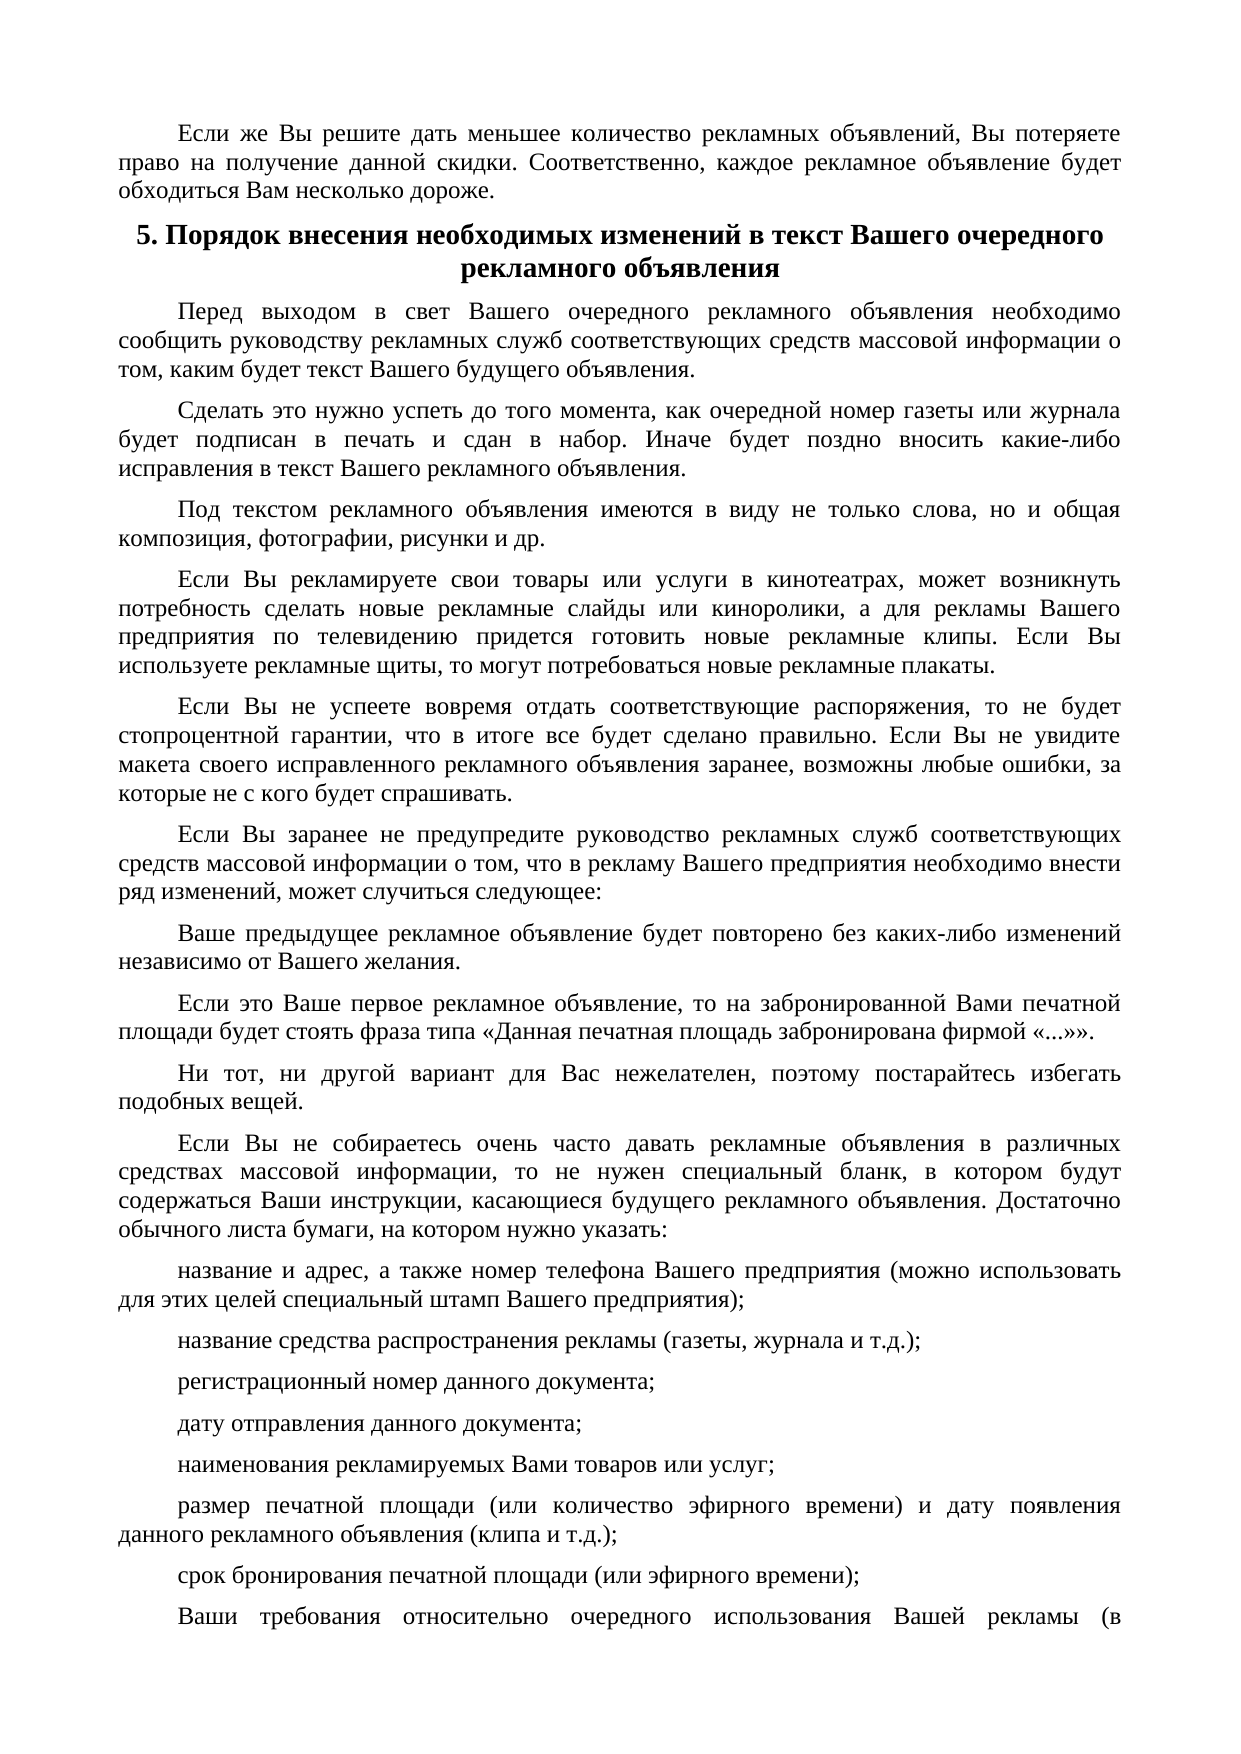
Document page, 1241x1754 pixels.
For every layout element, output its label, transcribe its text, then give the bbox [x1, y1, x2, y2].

text размер печатной площади (или количество эфирного времени) и дату появления данного рекламного объявления (клипа и т.д.); [118, 1490, 1122, 1548]
text Сделать это нужно успеть до того момента, как очередной номер газеты или журнала будет подписан в печать и сдан в набор. Иначе будет поздно вносить какие-либо исправления в текст Вашего рекламного объявления. [118, 395, 1122, 481]
text Ваше предыдущее рекламное объявление будет повторено без каких-либо изменений независимо от Вашего желания. [118, 918, 1122, 975]
text Если же Вы решите дать меньшее количество рекламных объявлений, Вы потеряете право на получение данной скидки. Соответственно, каждое рекламное объявление будет обходиться Вам несколько дороже. [118, 118, 1122, 204]
text Под текстом рекламного объявления имеются в виду не только слова, но и общая композиция, фотографии, рисунки и др. [118, 494, 1122, 551]
text 5. Порядок внесения необходимых изменений в текст Вашего очередного рекламного объявления [118, 217, 1122, 284]
text наименования рекламируемых Вами товаров или услуг; [118, 1449, 1122, 1478]
text регистрационный номер данного документа; [118, 1366, 1122, 1395]
text срок бронирования печатной площади (или эфирного времени); [118, 1560, 1122, 1589]
text Перед выходом в свет Вашего очередного рекламного объявления необходимо сообщить руководству рекламных служб соответствующих средств массовой информации о том, каким будет текст Вашего будущего объявления. [118, 296, 1122, 383]
text Ни тот, ни другой вариант для Вас нежелателен, поэтому постарайтесь избегать подобных вещей. [118, 1058, 1122, 1115]
text Если Вы не успеете вовремя отдать соответствующие распоряжения, то не будет стопроцентной гарантии, что в итоге все будет сделано правильно. Если Вы не увидите макета своего исправленного рекламного объявления заранее, возможны любые ошибки, за которые не с кого будет спрашивать. [118, 691, 1122, 806]
text Если Вы рекламируете свои товары или услуги в кинотеатрах, может возникнуть потребность сделать новые рекламные слайды или киноролики, а для рекламы Вашего предприятия по телевидению придется готовить новые рекламные клипы. Если Вы используете рекламные щиты, то могут потребоваться новые рекламные плакаты. [118, 564, 1122, 679]
text Если Вы не собираетесь очень часто давать рекламные объявления в различных средствах массовой информации, то не нужен специальный бланк, в котором будут содержаться Ваши инструкции, касающиеся будущего рекламного объявления. Достаточно обычного листа бумаги, на котором нужно указать: [118, 1128, 1122, 1243]
text название средства распространения рекламы (газеты, журнала и т.д.); [118, 1325, 1122, 1354]
text Если Вы заранее не предупредите руководство рекламных служб соответствующих средств массовой информации о том, что в рекламу Вашего предприятия необходимо внести ряд изменений, может случиться следующее: [118, 819, 1122, 905]
text дату отправления данного документа; [118, 1408, 1122, 1436]
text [118, 1601, 1122, 1630]
text название и адрес, а также номер телефона Вашего предприятия (можно использовать для этих целей специальный штамп Вашего предприятия); [118, 1255, 1122, 1313]
text Если это Ваше первое рекламное объявление, то на забронированной Вами печатной площади будет стоять фраза типа «Данная печатная площадь забронирована фирмой «...»». [118, 988, 1122, 1045]
